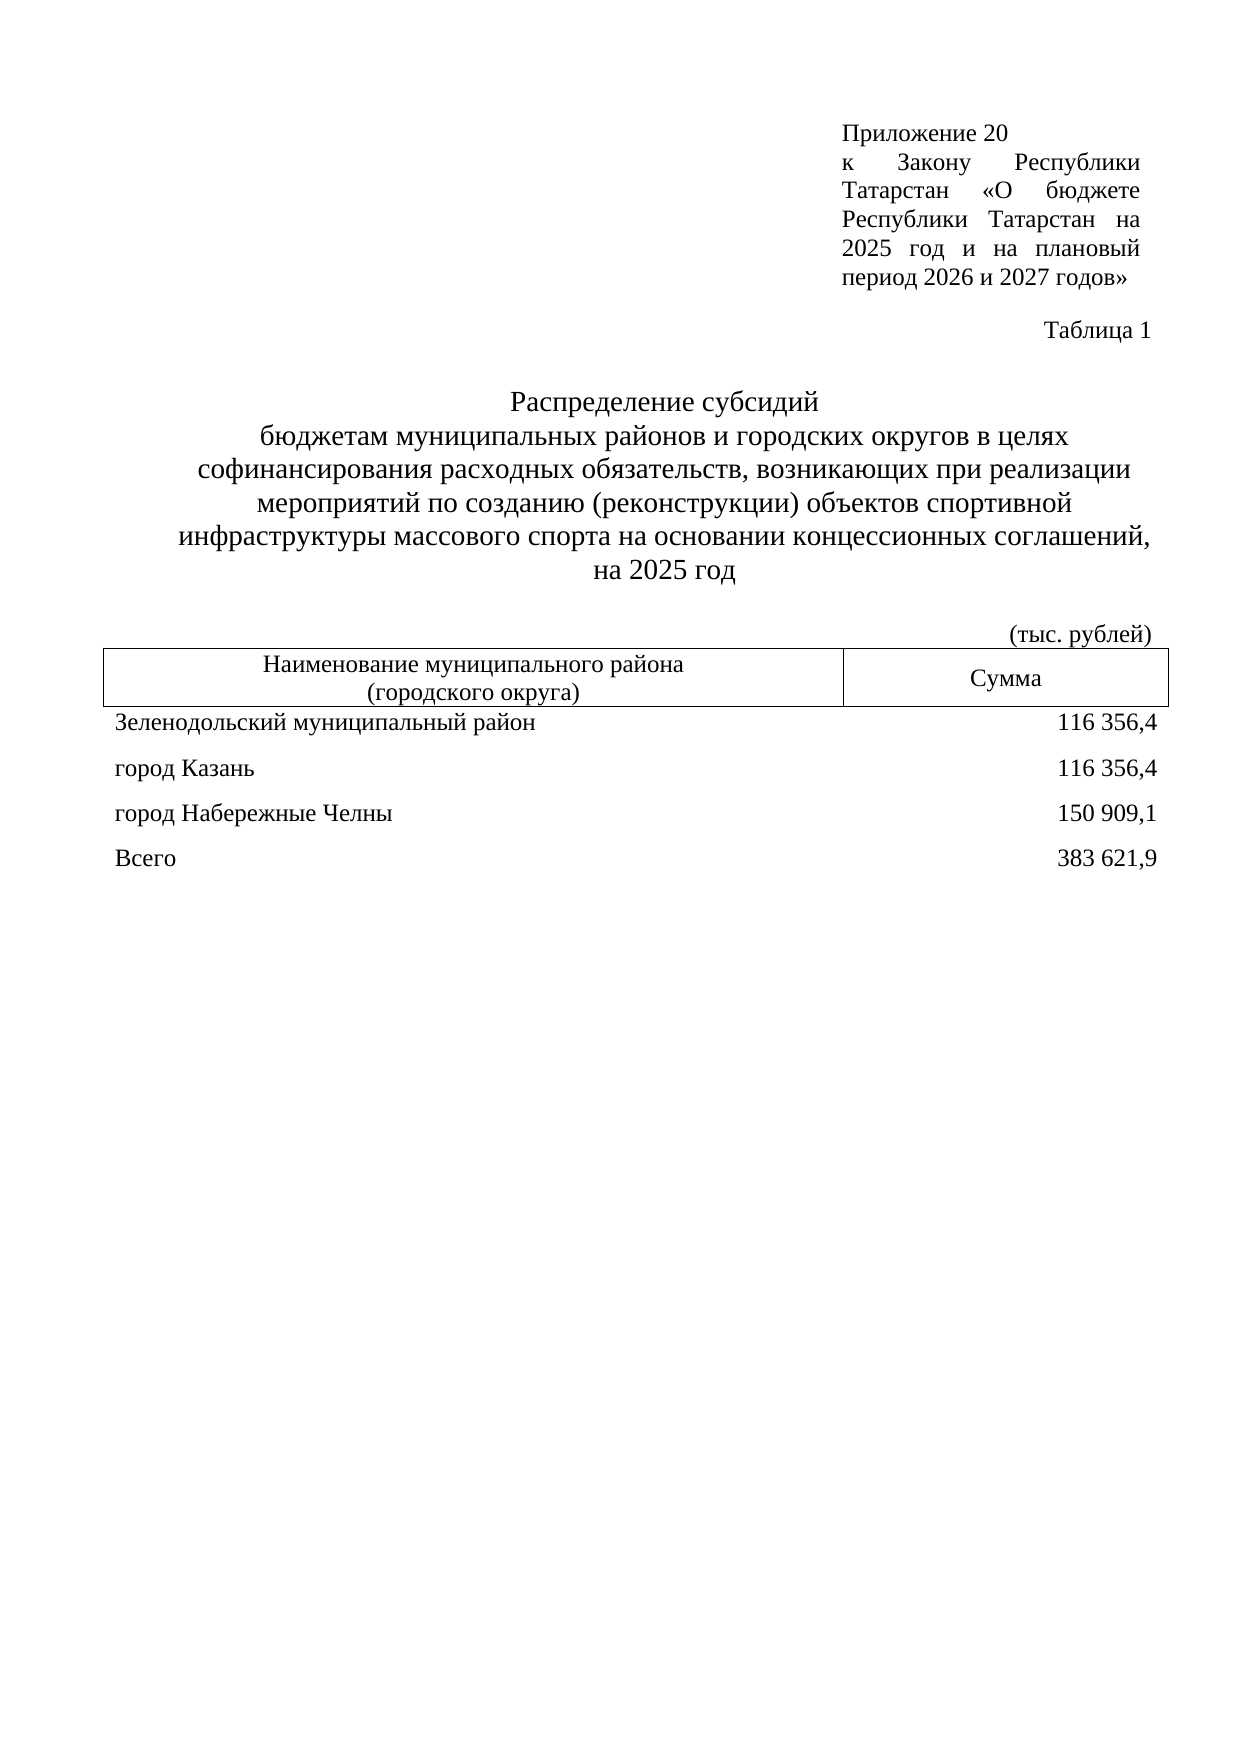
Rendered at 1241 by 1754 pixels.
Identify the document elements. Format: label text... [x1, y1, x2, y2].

table_cell 116 356,4 [843, 753, 1168, 798]
table_cell 150 909,1 [843, 798, 1168, 843]
text на 2025 год [177, 552, 1152, 585]
table_cell город Казань [103, 753, 843, 798]
table_header Сумма [844, 649, 1168, 706]
table_header Приложение 20 к Закону Республики Татарстан «О бюджете Республики Татарстан на 2025 год и на плановый период 2026 и 2027 годов» [830, 118, 1152, 291]
table_cell 116 356,4 [843, 707, 1168, 753]
subtitle Таблица 1 [177, 316, 1152, 344]
table_cell Всего [103, 844, 843, 889]
text (тыс. рублей) [177, 619, 1152, 648]
table_cell 383 621,9 [843, 844, 1168, 889]
text Распределение субсидий [177, 384, 1152, 418]
table_cell Зеленодольский муниципальный район [103, 707, 843, 753]
table_header Наименование муниципального района (городского округа) [104, 649, 843, 706]
table_cell город Набережные Челны [103, 798, 843, 843]
text бюджетам муниципальных районов и городских округов в целях софинансирования расходных обязательств, возникающих при реализации мероприятий по созданию (реконструкции) объектов спортивной инфраструктуры массового спорта на основании концессионных соглашений, [177, 418, 1152, 552]
